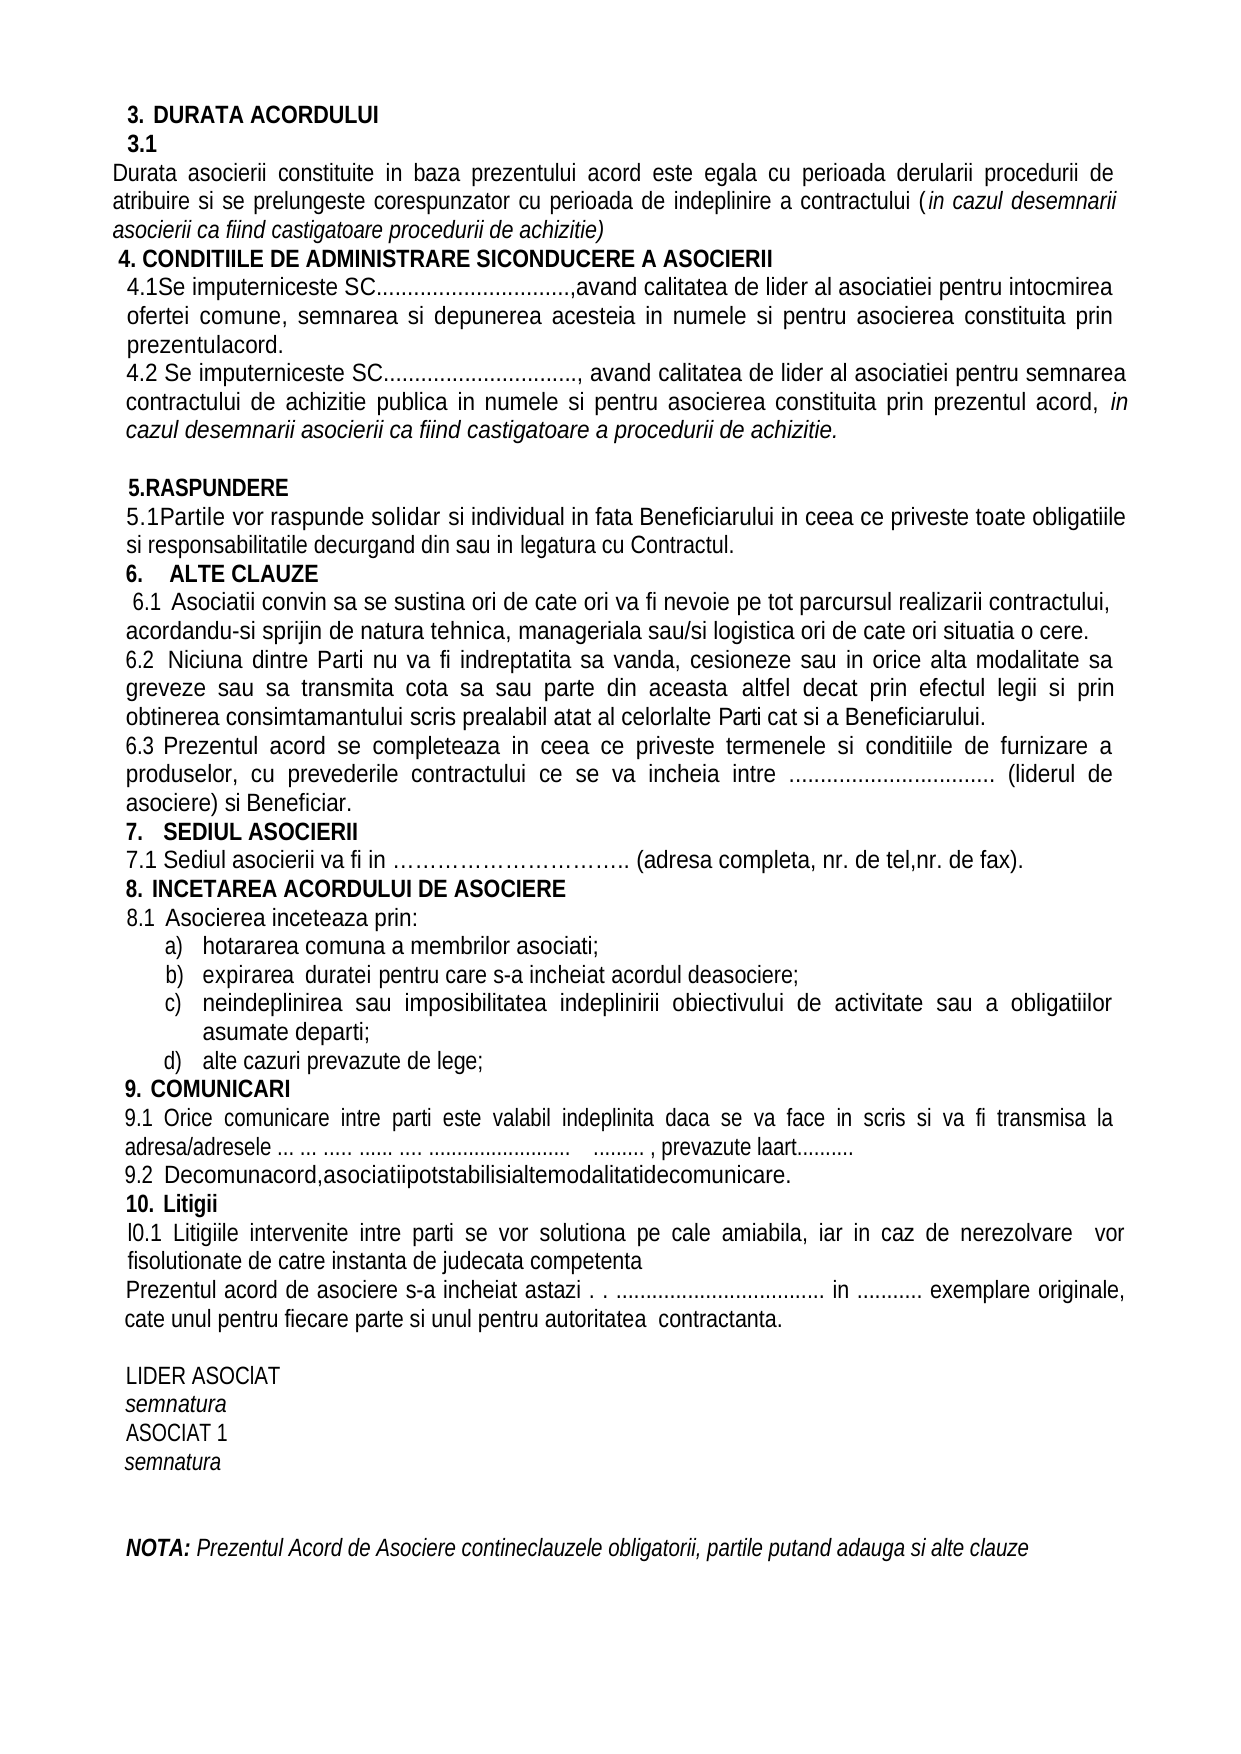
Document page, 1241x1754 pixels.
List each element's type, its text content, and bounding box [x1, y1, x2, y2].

list DURATA ACORDULUI [126, 100, 410, 129]
text 4. CONDITIILE DE ADMINISTRARE SICONDUCERE A ASOCIERII [112, 244, 1128, 272]
text semnatura [124, 1447, 1128, 1475]
text LIDER ASOClAT [126, 1361, 1128, 1389]
text Prezentul acord de asociere s-a incheiat astazi . . ................................... in ........... exemplare originale, cate unul pentru fiecare parte si unul pentru autoritatea contractanta. [124, 1275, 1128, 1332]
list hotararea comuna a membrilor asociati; [164, 931, 1128, 960]
list SEDIUL ASOCIERII [126, 817, 1128, 845]
list Asocierea inceteaza prin: [126, 902, 1128, 931]
list neindeplinirea sau imposibilitatea indeplinirii obiectivului de activitate sau a obligatiilor asumate departi; [164, 988, 1114, 1046]
text 7.1 Sediul asocierii va fi in ………………………….. (adresa completa, nr. de tel,nr. de fax). [126, 845, 1128, 874]
list Prezentul acord se completeaza in ceea ce priveste termenele si conditiile de furnizare a produselor, cu prevederile contractului ce se va incheia intre ................................. (liderul de asociere) si Beneficiar. [125, 731, 1115, 817]
text Durata asocierii constituite in baza prezentului acord este egala cu perioada derularii procedurii de atribuire si se prelungeste corespunzator cu perioada de indeplinire a contractului (in cazul desemnarii asocierii ca fiind castigatoare procedurii de achizitie) [112, 158, 1116, 244]
text 5.RASPUNDERE [100, 473, 1128, 501]
list INCETAREA ACORDULUI DE ASOCIERE [126, 874, 1128, 902]
text 5.1Partile vor raspunde solidar si individual in fata Beneficiarului in ceea ce priveste toate obligatiile si responsabilitatile decurgand din sau in legatura cu Contractul. [126, 501, 1128, 559]
list Litigii [126, 1189, 1128, 1218]
list ALTE CLAUZE [126, 559, 1128, 587]
list Decomunacord,asociatiipotstabilisialtemodalitatidecomunicare. [124, 1160, 1128, 1189]
list alte cazuri prevazute de lege; [163, 1046, 1128, 1074]
text l0.1 Litigiile intervenite intre parti se vor solutiona pe cale amiabila, iar in caz de nerezolvare vor fisolutionate de catre instanta de judecata competenta [127, 1218, 1128, 1275]
list Niciuna dintre Parti nu va fi indreptatita sa vanda, cesioneze sau in orice alta modalitate sa greveze sau sa transmita cota sa sau parte din aceasta altfel decat prin efectul legii si prin obtinerea consimtamantului scris prealabil atat al celorlalte Parti cat si a Beneficiarului. [125, 645, 1116, 731]
list Orice comunicare intre parti este valabil indeplinita daca se va face in scris si va fi transmisa la adresa/adresele ... ... ..... ...... .... ......................... ......... , prevazute laart.......... [124, 1103, 1115, 1160]
list COMUNICARI [124, 1074, 1128, 1103]
list 3.1 [127, 129, 410, 158]
subtitle ASOCIAT 1 [126, 1418, 1128, 1447]
list 4.1Se imputerniceste SC...............................,avand calitatea de lider al asociatiei pentru intocmirea ofertei comune, semnarea si depunerea acesteia in numele si pentru asocierea constituita prin prezentulacord. [127, 272, 1115, 358]
text semnatura [125, 1389, 1128, 1418]
list expirarea duratei pentru care s-a incheiat acordul deasociere; [165, 960, 1128, 988]
text 4.2 Se imputerniceste SC..............................., avand calitatea de lider al asociatiei pentru semnarea contractului de achizitie publica in numele si pentru asocierea constituita prin prezentul acord, in cazul desemnarii asocierii ca fiind castigatoare a procedurii de achizitie. [126, 358, 1128, 444]
list Asociatii convin sa se sustina ori de cate ori va fi nevoie pe tot parcursul realizarii contractului, acordandu-si sprijin de natura tehnica, manageriala sau/si logistica ori de cate ori situatia o cere. [126, 587, 1114, 645]
text NOTA: Prezentul Acord de Asociere contineclauzele obligatorii, partile putand adauga si alte clauze [126, 1533, 1128, 1561]
